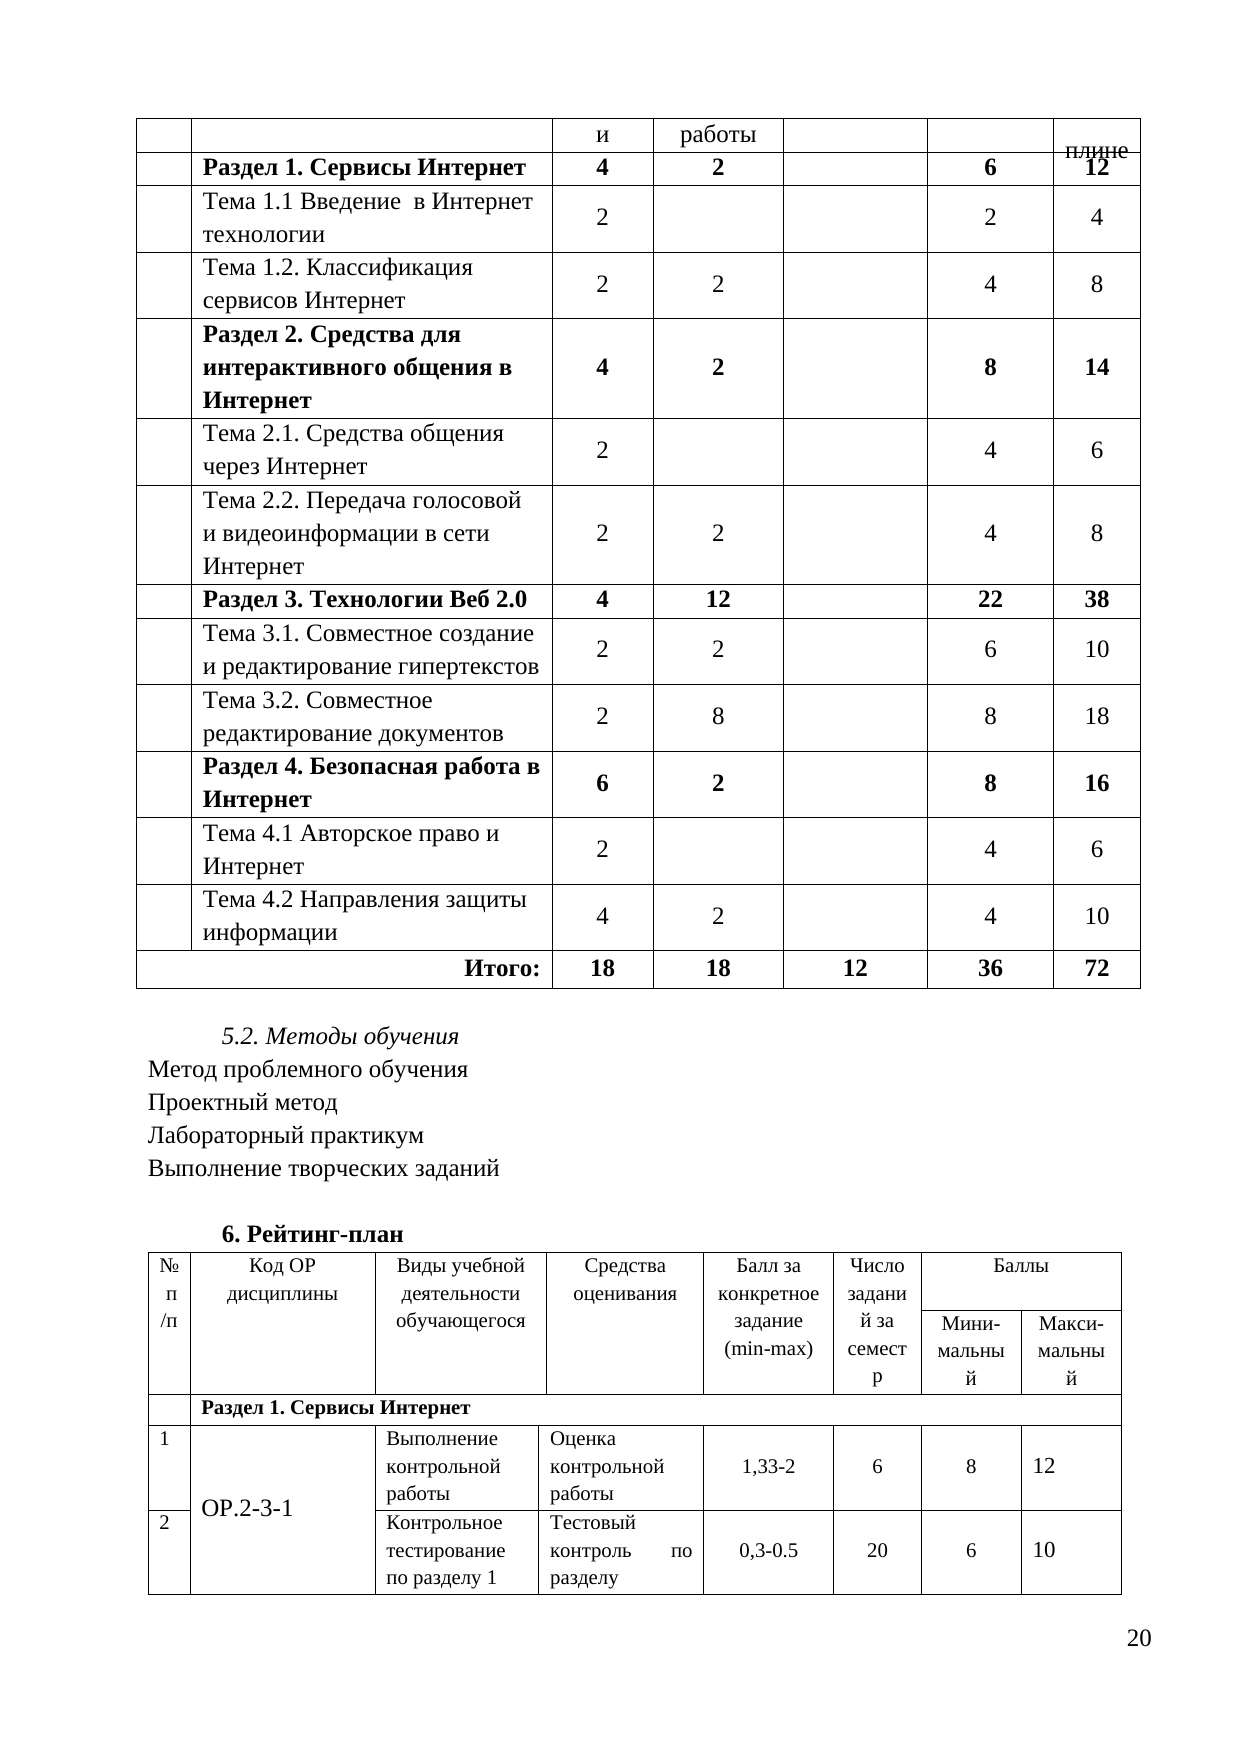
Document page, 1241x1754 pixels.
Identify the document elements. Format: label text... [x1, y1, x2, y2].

table_cell Тема 1.2. Классификация сервисов Интернет [192, 253, 552, 318]
table_cell [137, 619, 191, 684]
table_cell 8 [928, 752, 1053, 817]
table_cell 4 [553, 153, 653, 185]
table_cell 2 [654, 885, 783, 950]
table_cell 2 [553, 818, 653, 884]
text Проектный метод [148, 1087, 1152, 1116]
table_cell 2 [553, 186, 653, 252]
table_cell 18 [1054, 685, 1140, 751]
table_cell Тема 2.2. Передача голосовой и видеоинформации в сети Интернет [192, 486, 552, 584]
table_cell 1 [149, 1426, 190, 1509]
table_cell Тема 2.1. Средства общения через Интернет [192, 419, 552, 484]
table_cell 38 [1054, 585, 1140, 618]
text Выполнение творческих заданий [148, 1153, 1152, 1182]
table_header Виды учебной деятельности обучающегося [376, 1253, 546, 1394]
table_cell 6 [834, 1426, 921, 1509]
table_cell [137, 818, 191, 884]
table_cell 18 [553, 951, 653, 988]
table_cell ОР.2-3-1 [191, 1426, 375, 1593]
table_cell 2 [654, 486, 783, 584]
table_cell 2 [654, 319, 783, 418]
table_cell 2 [928, 186, 1053, 252]
table_cell 4 [928, 818, 1053, 884]
table_header Код ОР дисциплины [191, 1253, 375, 1394]
table_cell 2 [553, 419, 653, 484]
table_cell Тема 1.1 Введение в Интернет технологии [192, 186, 552, 252]
table_cell 8 [654, 685, 783, 751]
table_cell 12 [784, 951, 927, 988]
table_cell Выполнение контрольной работы [376, 1426, 538, 1509]
table_cell Лекции [553, 119, 653, 152]
table_cell 2 [553, 685, 653, 751]
table_cell 4 [928, 253, 1053, 318]
table_cell [784, 818, 927, 884]
table_cell 6 [928, 619, 1053, 684]
table_cell Раздел 3. Технологии Веб 2.0 [192, 585, 552, 618]
table_cell 10 [1054, 885, 1140, 950]
table_cell 14 [1054, 319, 1140, 418]
table_cell [784, 619, 927, 684]
table_cell Тема 3.2. Совместное редактирование документов [192, 685, 552, 751]
table_cell Макси-мальный [1022, 1311, 1121, 1394]
table_cell [654, 419, 783, 484]
table_cell Мини-мальный [922, 1311, 1021, 1394]
table_cell Раздел 4. Безопасная работа в Интернет [192, 752, 552, 817]
text Лабораторный практикум [148, 1120, 1152, 1149]
table_cell 6 [928, 153, 1053, 185]
table_header Балл за конкретное задание (min-max) [704, 1253, 833, 1394]
table_cell 2 [654, 253, 783, 318]
table_cell 10 [1054, 619, 1140, 684]
table_cell [784, 752, 927, 817]
table_cell [137, 253, 191, 318]
table_header Число заданий за семестр [834, 1253, 921, 1394]
text 5.2. Методы обучения [148, 1021, 1152, 1050]
table_cell [137, 885, 191, 950]
table_cell 4 [553, 885, 653, 950]
table_cell 4 [1054, 186, 1140, 252]
table_cell 72 [1054, 951, 1140, 988]
table_cell [784, 319, 927, 418]
table_cell Итого: [137, 951, 552, 988]
table_cell 4 [928, 885, 1053, 950]
table_cell Оценка контрольной работы [539, 1426, 703, 1509]
table_cell 6 [1054, 419, 1140, 484]
table_cell 18 [654, 951, 783, 988]
table_cell 12 [654, 585, 783, 618]
table_cell [137, 685, 191, 751]
table_cell 2 [553, 253, 653, 318]
table_cell [654, 186, 783, 252]
table_cell Раздел 2. Средства для интерактивного общения в Интернет [192, 319, 552, 418]
table_cell 22 [928, 585, 1053, 618]
table_cell 12 [1022, 1426, 1121, 1509]
table_cell Тема 4.2 Направления защиты информации [192, 885, 552, 950]
table_cell 2 [553, 619, 653, 684]
table_cell 8 [928, 685, 1053, 751]
table_cell [137, 486, 191, 584]
table_cell [784, 419, 927, 484]
table_cell 2 [149, 1511, 190, 1593]
table_cell [654, 818, 783, 884]
table_cell 4 [928, 419, 1053, 484]
table_cell 8 [922, 1426, 1021, 1509]
table_cell [784, 685, 927, 751]
table_cell 2 [654, 619, 783, 684]
table_cell 8 [928, 319, 1053, 418]
table_cell [137, 419, 191, 484]
table_cell [784, 885, 927, 950]
table_cell 8 [1054, 486, 1140, 584]
table_cell [137, 319, 191, 418]
table_cell Раздел 1. Сервисы Интернет [192, 153, 552, 185]
table_cell [137, 186, 191, 252]
table_header № п/п [149, 1253, 190, 1394]
table_cell [784, 585, 927, 618]
table_cell 2 [654, 752, 783, 817]
table_cell [784, 486, 927, 584]
table_cell Контрольное тестирование по разделу 1 [376, 1511, 538, 1593]
table_cell 6 [1054, 818, 1140, 884]
table_cell [137, 153, 191, 185]
table_cell [784, 153, 927, 185]
table_cell Тестовый контроль по разделу [539, 1511, 703, 1593]
table_cell 4 [553, 585, 653, 618]
table_cell 6 [922, 1511, 1021, 1593]
table_cell [137, 585, 191, 618]
table_cell 2 [654, 153, 783, 185]
table_cell Тема 3.1. Совместное создание и редактирование гипертекстов [192, 619, 552, 684]
table_cell [784, 253, 927, 318]
table_cell 20 [834, 1511, 921, 1593]
text 6. Рейтинг-план [148, 1219, 1152, 1248]
table_cell 8 [1054, 253, 1140, 318]
table_cell Раздел 1. Сервисы Интернет [191, 1395, 1121, 1425]
table_cell 16 [1054, 752, 1140, 817]
table_cell 36 [928, 951, 1053, 988]
table_header Баллы [922, 1253, 1121, 1310]
table_cell 2 [553, 486, 653, 584]
table_cell 6 [553, 752, 653, 817]
table_cell 0,3-0.5 [704, 1511, 833, 1593]
table_cell [137, 752, 191, 817]
table_cell 1,33-2 [704, 1426, 833, 1509]
table_cell Лаб. работы [654, 119, 783, 152]
table_cell 10 [1022, 1511, 1121, 1593]
table_cell [149, 1395, 190, 1425]
text Метод проблемного обучения [148, 1054, 1152, 1083]
table_cell Тема 4.1 Авторское право и Интернет [192, 818, 552, 884]
table_header Средства оценивания [547, 1253, 703, 1394]
table_cell 12 [1054, 153, 1140, 185]
table_cell 4 [553, 319, 653, 418]
table_cell 4 [928, 486, 1053, 584]
table_cell [784, 186, 927, 252]
